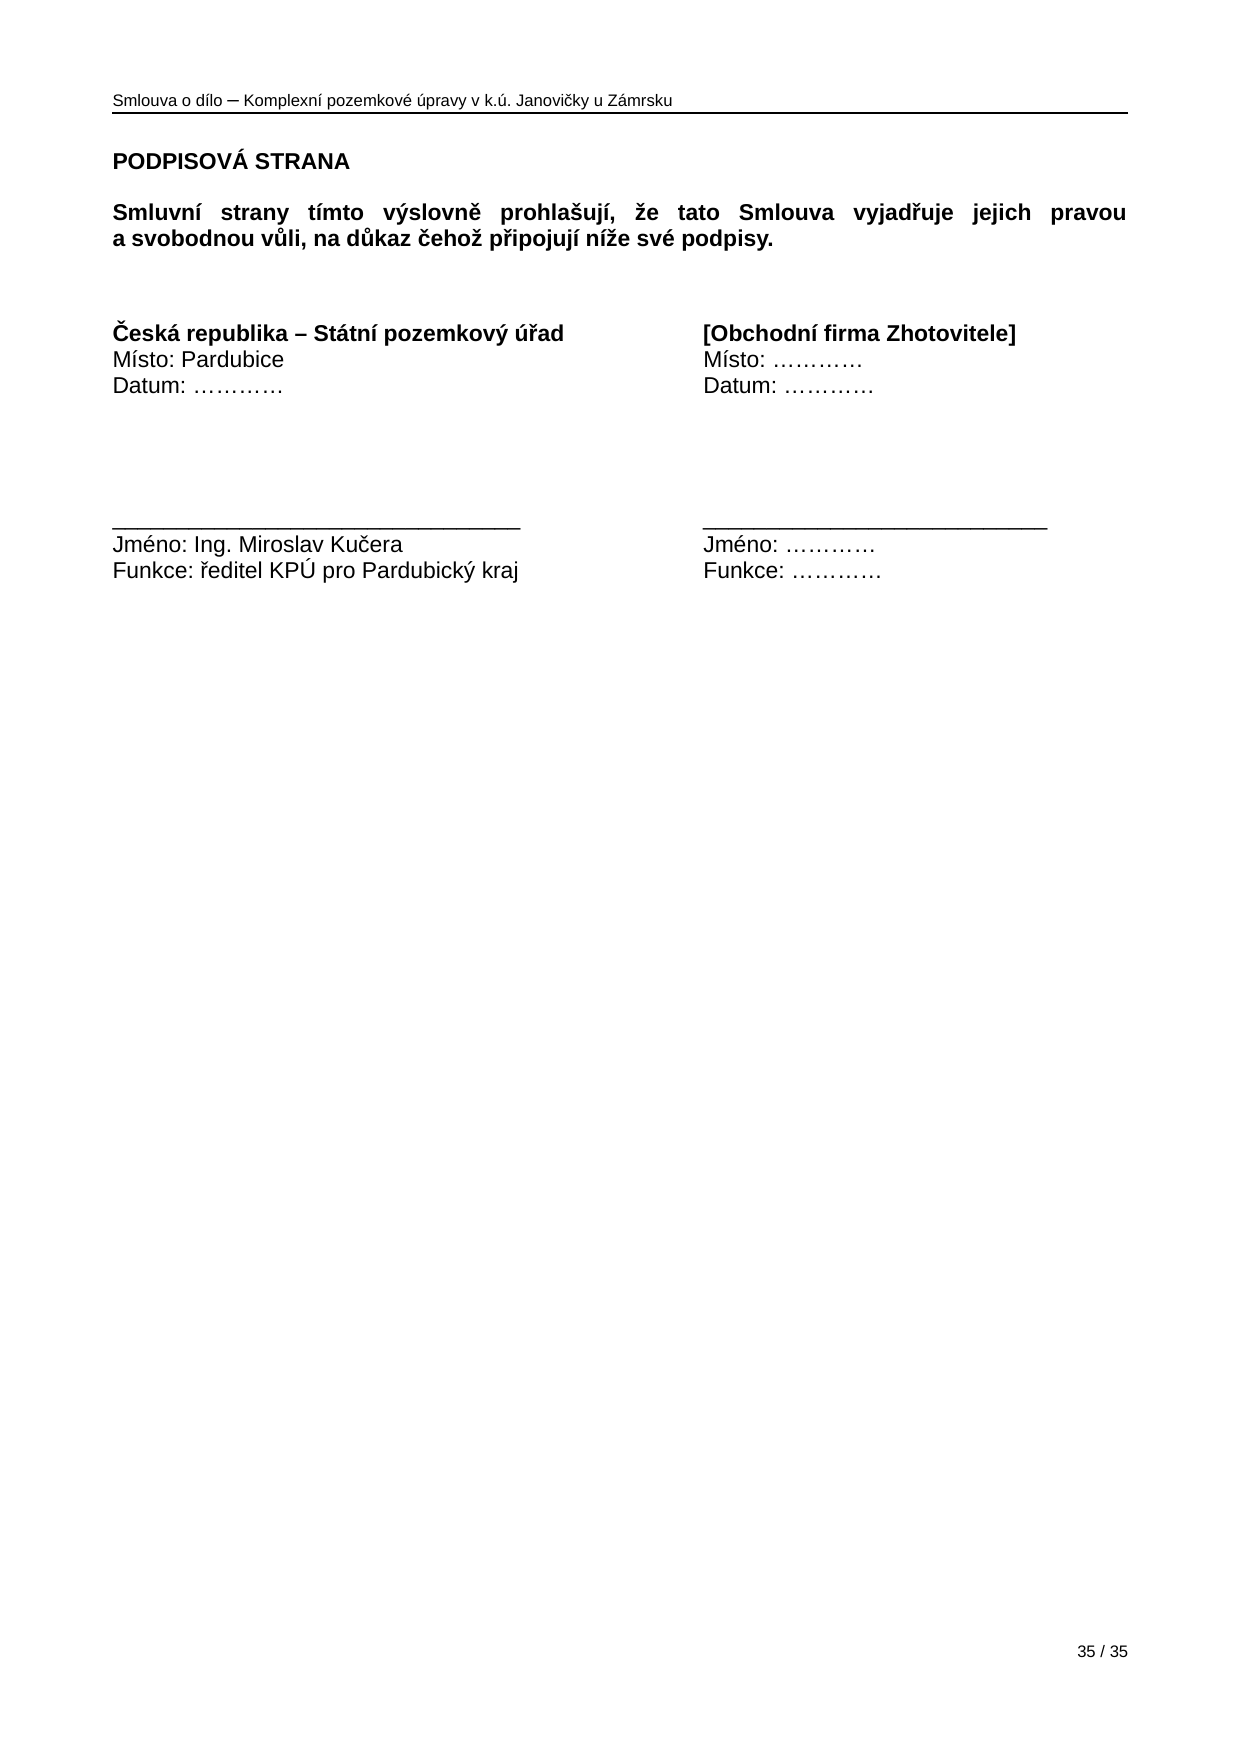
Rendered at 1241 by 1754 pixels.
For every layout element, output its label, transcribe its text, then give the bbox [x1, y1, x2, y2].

text Smluvní strany tímto výslovně prohlašují, že tato Smlouva vyjadřuje jejich pravou a svobodnou vůli, na důkaz čehož připojují níže své podpisy. [112, 199, 1128, 252]
text PODPISOVÁ STRANA [112, 148, 1128, 174]
text Česká republika – Státní pozemkový úřad [Obchodní firma Zhotovitele] [112, 320, 1128, 346]
text Datum: ………… Datum: ………… [112, 372, 1128, 399]
text Jméno: Ing. Miroslav Kučera Jméno: ………… [112, 531, 1128, 557]
text Funkce: ředitel KPÚ pro Pardubický kraj Funkce: ………… [112, 557, 1128, 583]
text ________________________________ ___________________________ [112, 504, 1128, 531]
text Místo: Pardubice Místo: ………… [112, 346, 1128, 372]
